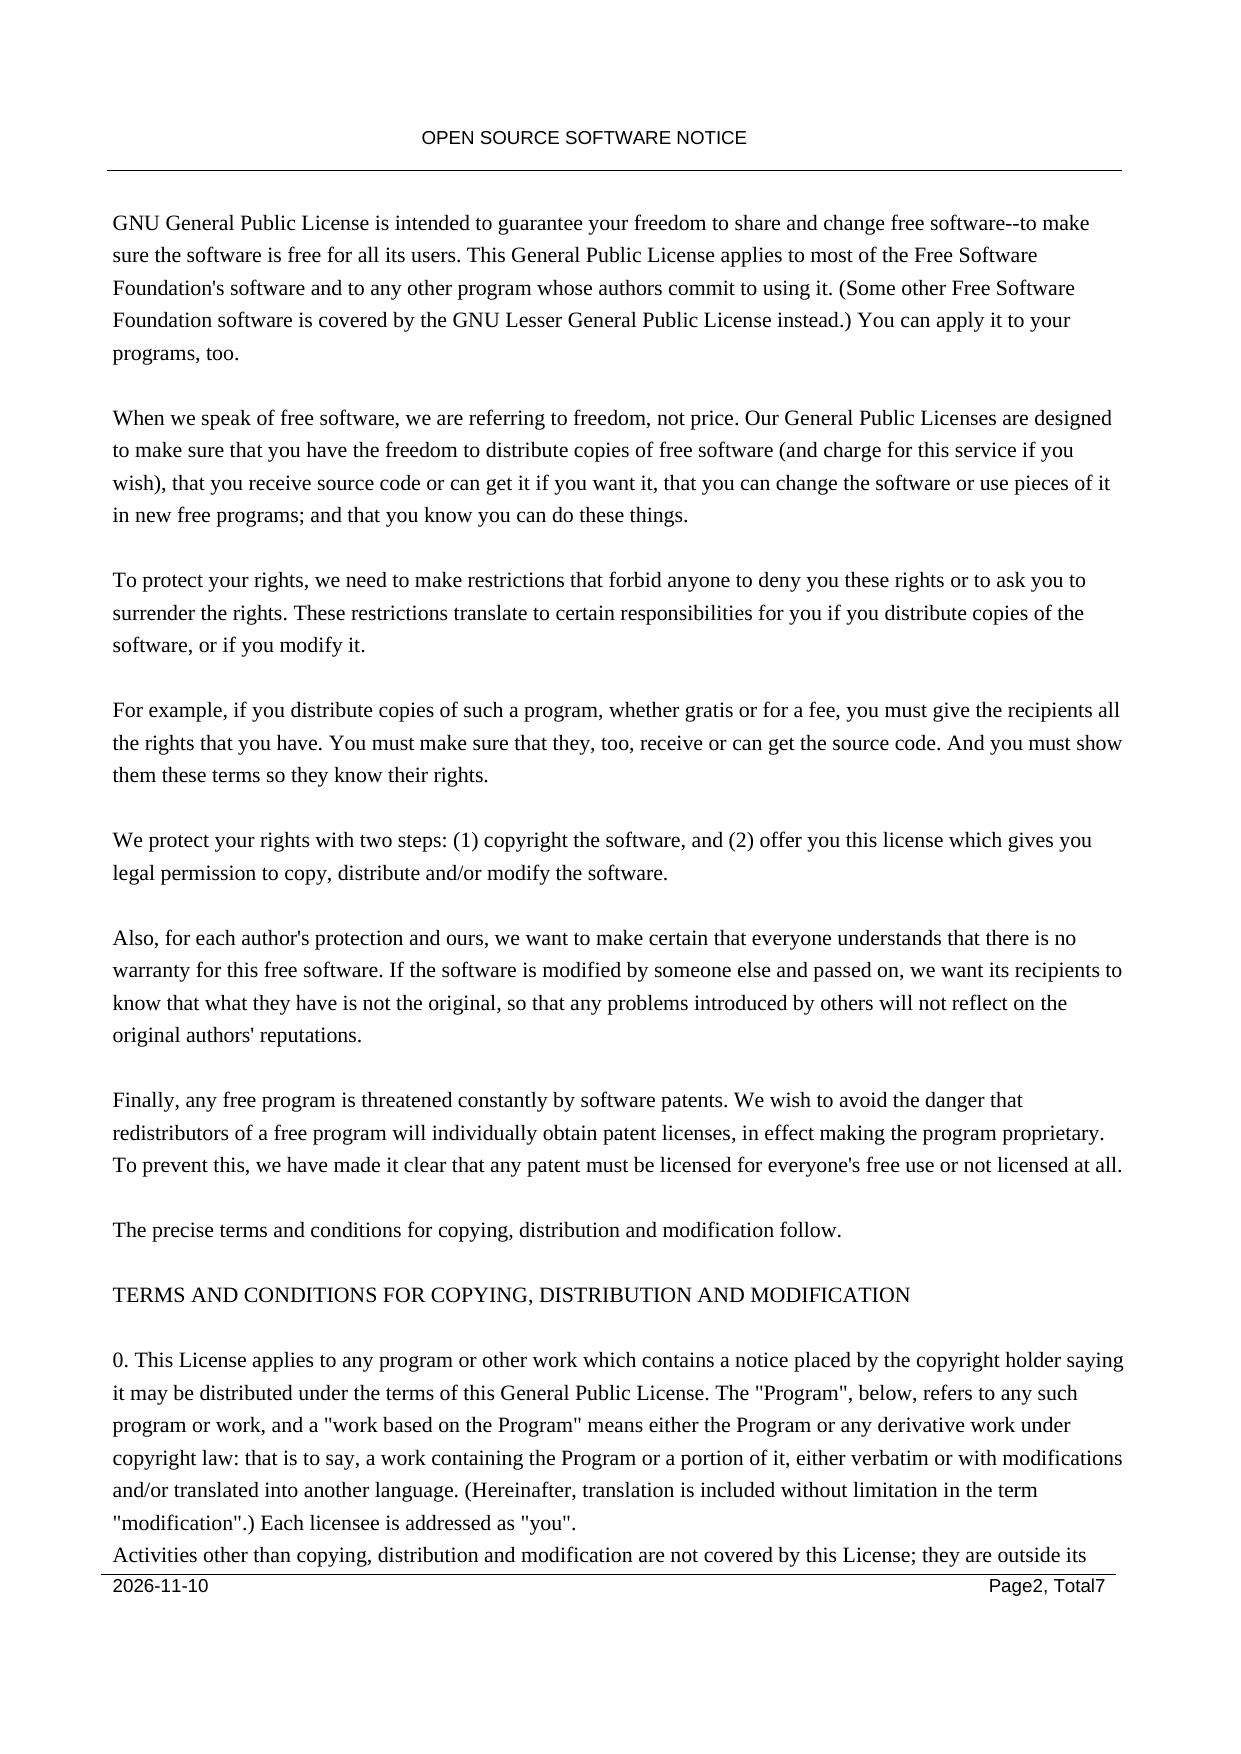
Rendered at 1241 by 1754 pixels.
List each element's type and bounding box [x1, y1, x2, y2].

text [112, 206, 1128, 1571]
